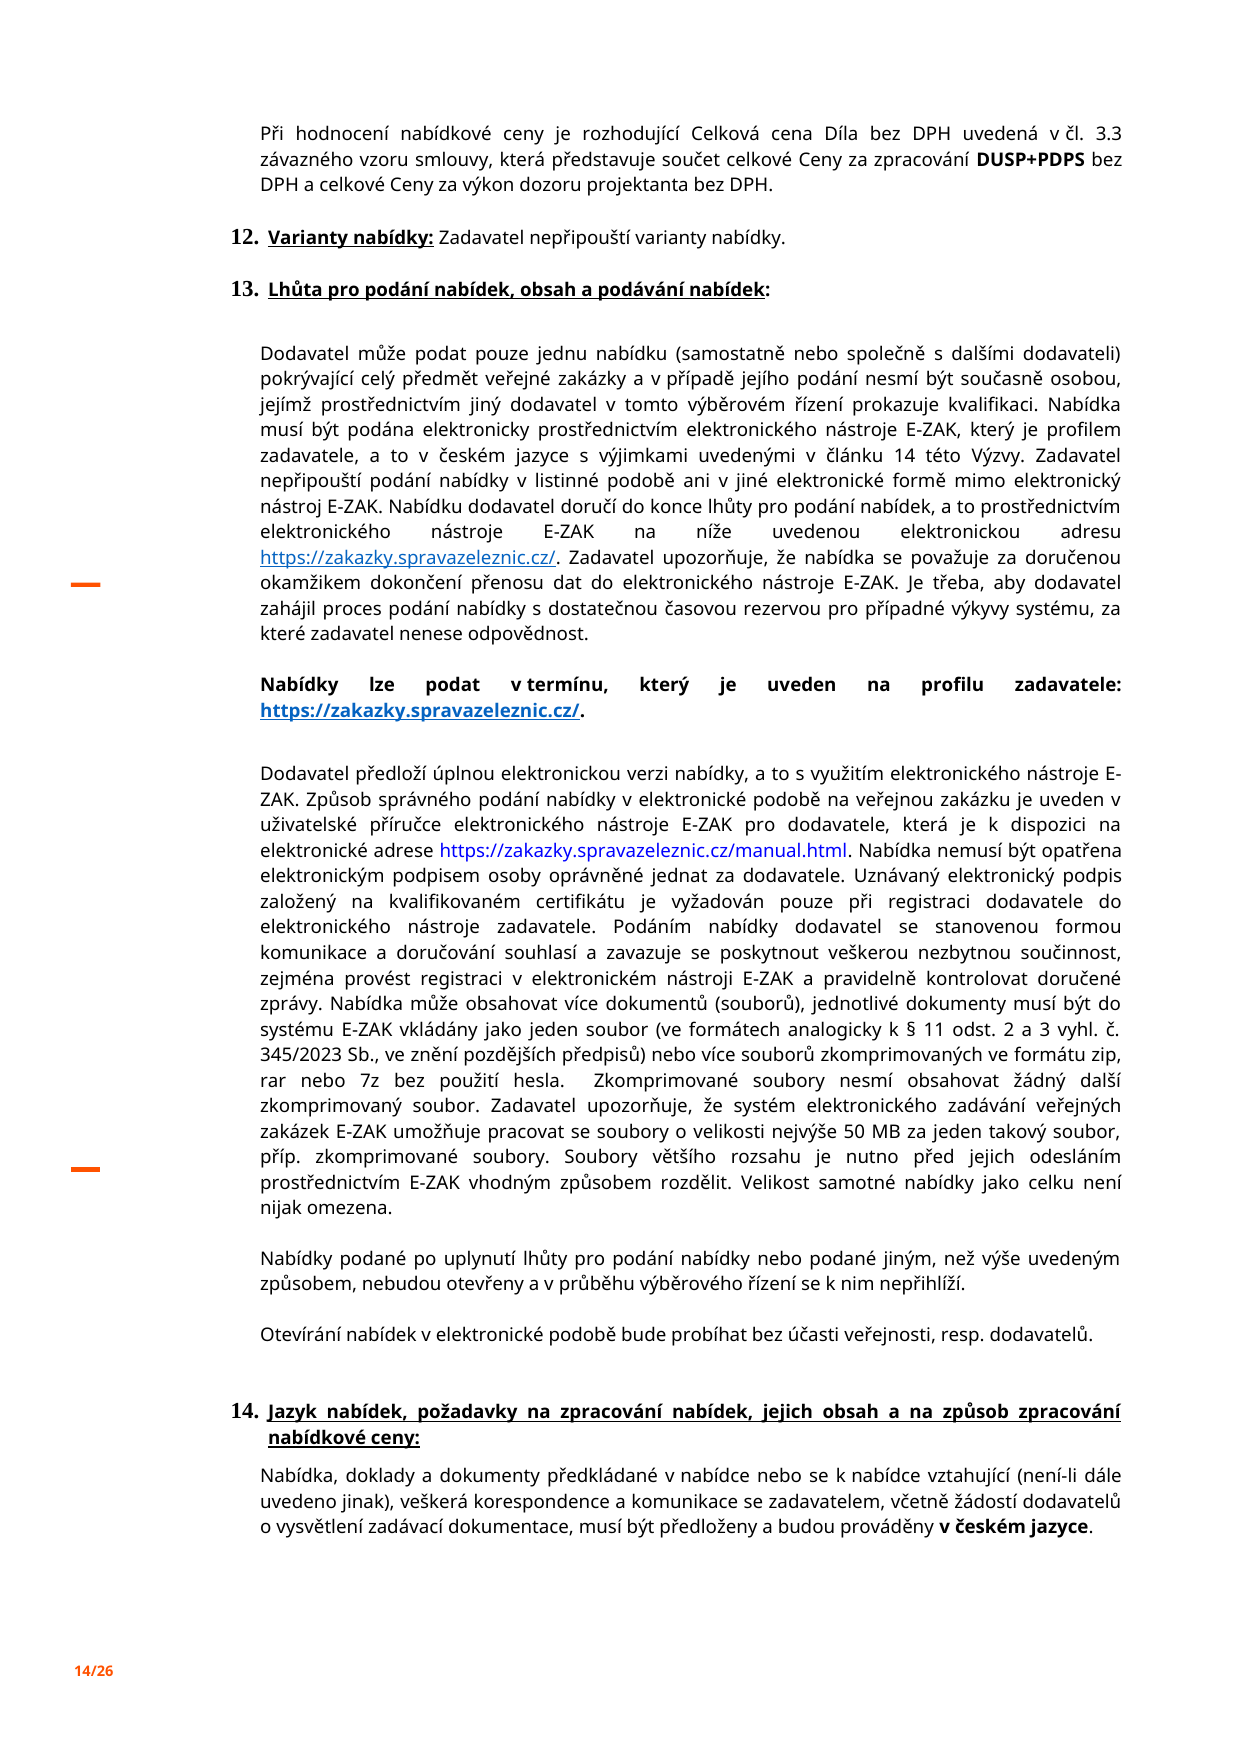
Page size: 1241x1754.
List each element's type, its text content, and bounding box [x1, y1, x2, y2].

text Nabídky podané po uplynutí lhůty pro podání nabídky nebo podané jiným, než výše uvedeným způsobem, nebudou otevřeny a v průběhu výběrového řízení se k nim nepřihlíží. [260, 1245, 1122, 1296]
text Dodavatel může podat pouze jednu nabídku (samostatně nebo společně s dalšími dodavateli) pokrývající celý předmět veřejné zakázky a v případě jejího podání nesmí být současně osobou, jejímž prostřednictvím jiný dodavatel v tomto výběrovém řízení prokazuje kvalifikaci. Nabídka musí být podána elektronicky prostřednictvím elektronického nástroje E-ZAK, který je profilem zadavatele, a to v českém jazyce s výjimkami uvedenými v článku 14 této Výzvy. Zadavatel nepřipouští podání nabídky v listinné podobě ani v jiné elektronické formě mimo elektronický nástroj E-ZAK. Nabídku dodavatel doručí do konce lhůty pro podání nabídek, a to prostřednictvím elektronického nástroje E-ZAK na níže uvedenou elektronickou adresu https://zakazky.spravazeleznic.cz/. Zadavatel upozorňuje, že nabídka se považuje za doručenou okamžikem dokončení přenosu dat do elektronického nástroje E-ZAK. Je třeba, aby dodavatel zahájil proces podání nabídky s dostatečnou časovou rezervou pro případné výkyvy systému, za které zadavatel nenese odpovědnost. [260, 340, 1122, 646]
list Varianty nabídky: Zadavatel nepřipouští varianty nabídky. [230, 223, 1122, 249]
list Lhůta pro podání nabídek, obsah a podávání nabídek: [230, 275, 1122, 302]
text Dodavatel předloží úplnou elektronickou verzi nabídky, a to s využitím elektronického nástroje E-ZAK. Způsob správného podání nabídky v elektronické podobě na veřejnou zakázku je uveden v uživatelské příručce elektronického nástroje E-ZAK pro dodavatele, která je k dispozici na elektronické adrese https://zakazky.spravazeleznic.cz/manual.html. Nabídka nemusí být opatřena elektronickým podpisem osoby oprávněné jednat za dodavatele. Uznávaný elektronický podpis založený na kvalifikovaném certifikátu je vyžadován pouze při registraci dodavatele do elektronického nástroje zadavatele. Podáním nabídky dodavatel se stanovenou formou komunikace a doručování souhlasí a zavazuje se poskytnout veškerou nezbytnou součinnost, zejména provést registraci v elektronickém nástroji E-ZAK a pravidelně kontrolovat doručené zprávy. Nabídka může obsahovat více dokumentů (souborů), jednotlivé dokumenty musí být do systému E-ZAK vkládány jako jeden soubor (ve formátech analogicky k § 11 odst. 2 a 3 vyhl. č. 345/2023 Sb., ve znění pozdějších předpisů) nebo více souborů zkomprimovaných ve formátu zip, rar nebo 7z bez použití hesla. Zkomprimované soubory nesmí obsahovat žádný další zkomprimovaný soubor. Zadavatel upozorňuje, že systém elektronického zadávání veřejných zakázek E-ZAK umožňuje pracovat se soubory o velikosti nejvýše 50 MB za jeden takový soubor, příp. zkomprimované soubory. Soubory většího rozsahu je nutno před jejich odesláním prostřednictvím E-ZAK vhodným způsobem rozdělit. Velikost samotné nabídky jako celku není nijak omezena. [260, 761, 1122, 1220]
text Otevírání nabídek v elektronické podobě bude probíhat bez účasti veřejnosti, resp. dodavatelů. [260, 1321, 1122, 1347]
text Nabídka, doklady a dokumenty předkládané v nabídce nebo se k nabídce vztahující (není-li dále uvedeno jinak), veškerá korespondence a komunikace se zadavatelem, včetně žádostí dodavatelů o vysvětlení zadávací dokumentace, musí být předloženy a budou prováděny v českém jazyce. [260, 1462, 1122, 1539]
text Při hodnocení nabídkové ceny je rozhodující Celková cena Díla bez DPH uvedená v čl. 3.3 závazného vzoru smlouvy, která představuje součet celkové Ceny za zpracování DUSP+PDPS bez DPH a celkové Ceny za výkon dozoru projektanta bez DPH. [260, 121, 1122, 197]
text Nabídky lze podat v termínu, který je uveden na profilu zadavatele: https://zakazky.spravazeleznic.cz/. [260, 672, 1122, 723]
list Jazyk nabídek, požadavky na zpracování nabídek, jejich obsah a na způsob zpracování nabídkové ceny: [230, 1398, 1122, 1450]
